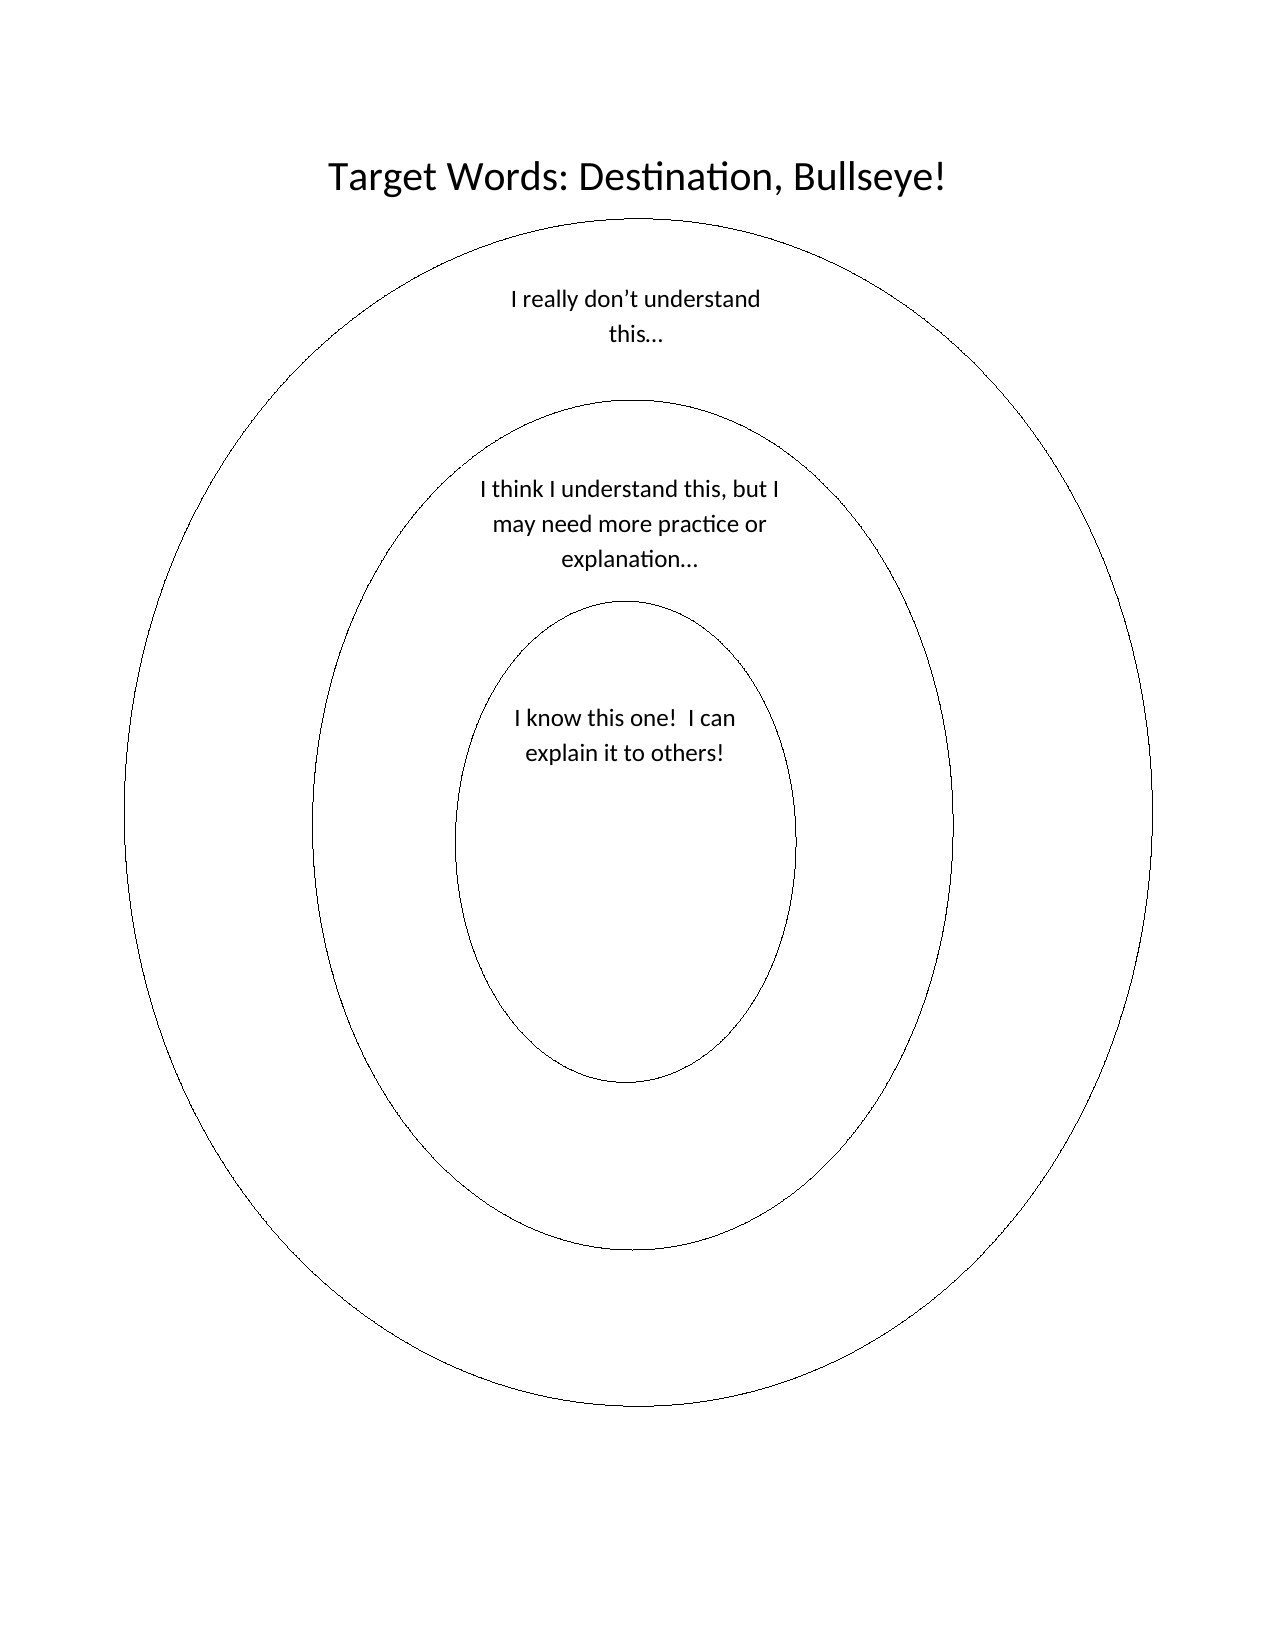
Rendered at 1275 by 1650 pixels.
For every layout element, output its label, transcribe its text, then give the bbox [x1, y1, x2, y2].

text Target Words: Destination, Bullseye! [150, 150, 1125, 201]
